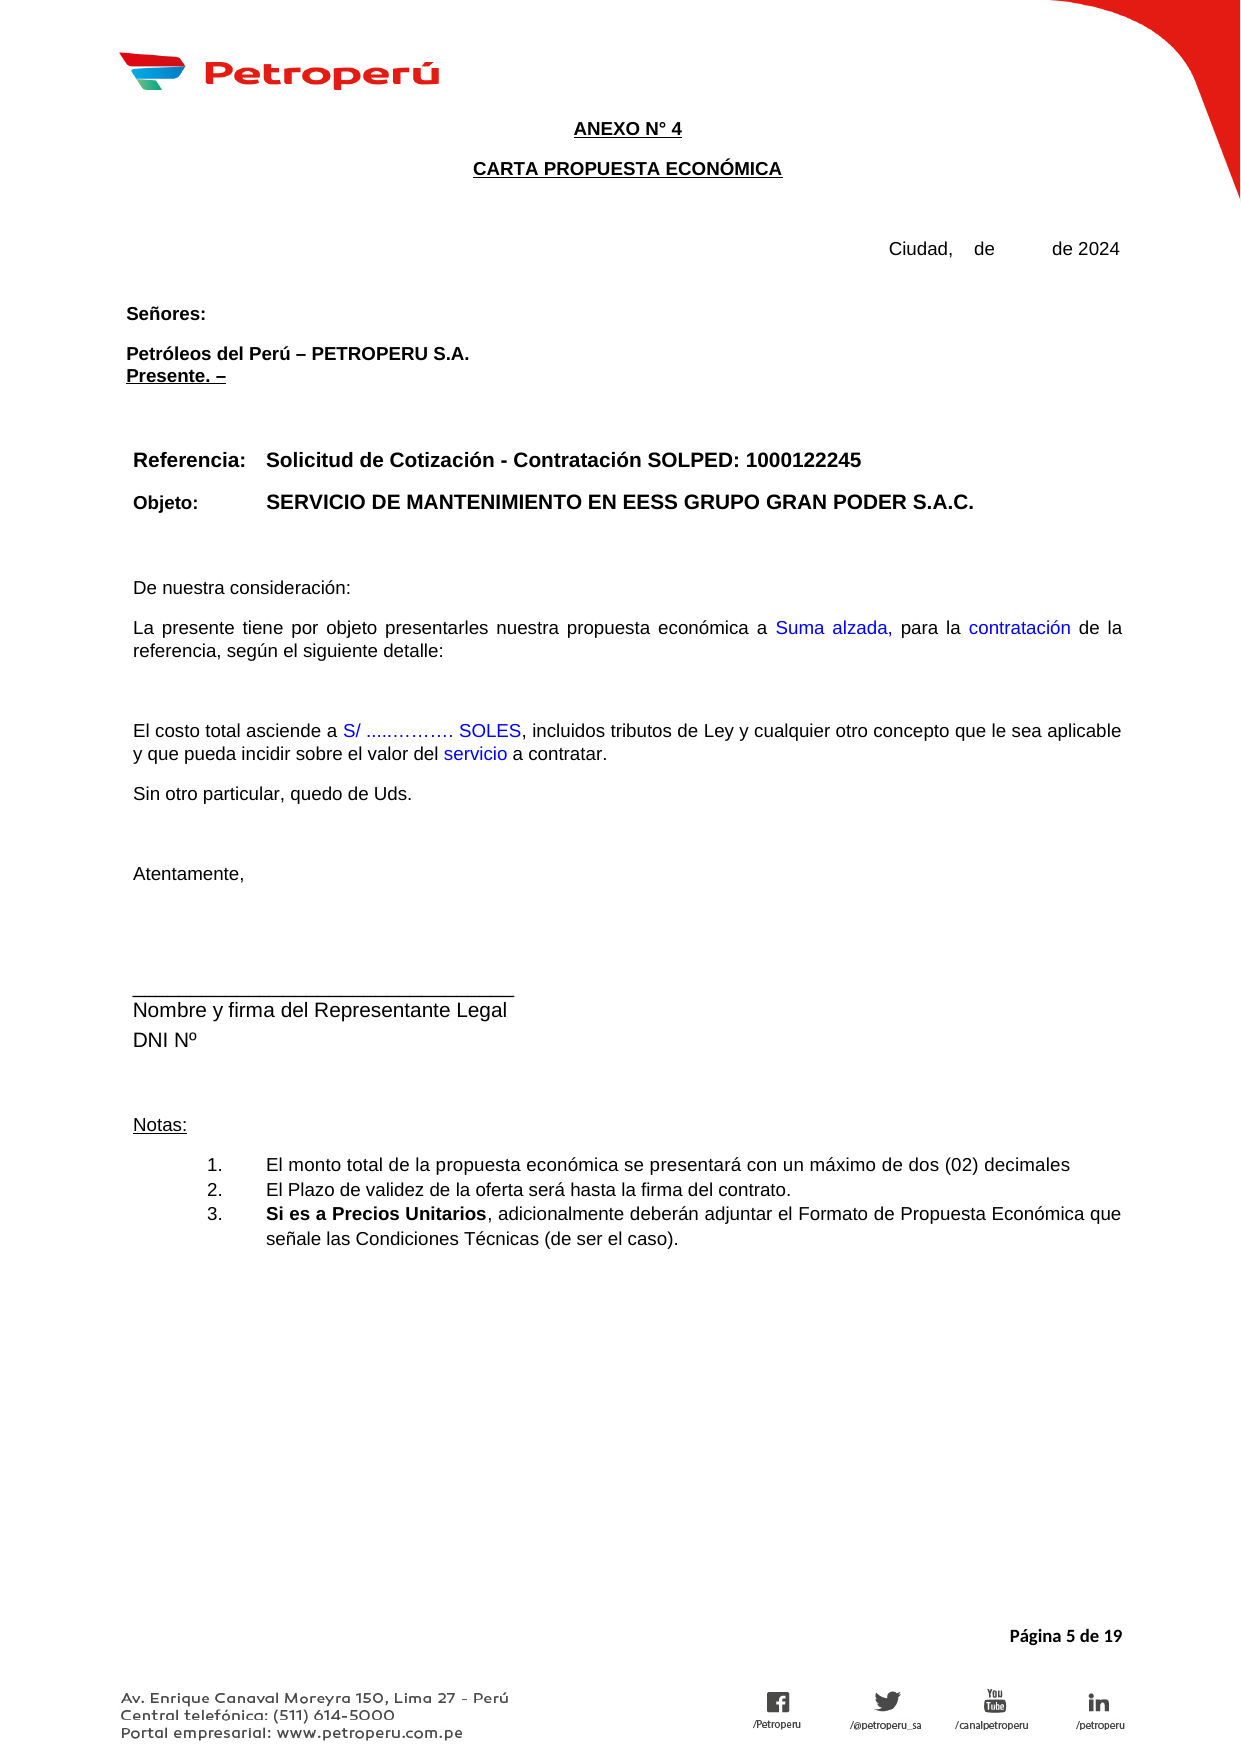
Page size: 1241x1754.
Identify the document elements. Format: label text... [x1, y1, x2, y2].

text CARTA PROPUESTA ECONÓMICA [133, 158, 1122, 180]
text Atentamente, [133, 863, 1122, 884]
text Petróleos del Perú – PETROPERU S.A. [126, 343, 1120, 364]
list El monto total de la propuesta económica se presentará con un máximo de dos (02) decimales [207, 1154, 1122, 1175]
text Ciudad, de de 2024 [724, 238, 1120, 259]
text Notas: [133, 1114, 1122, 1135]
text Señores: [126, 303, 1120, 325]
text De nuestra consideración: [133, 577, 1122, 598]
text La presente tiene por objeto presentarles nuestra propuesta económica a Suma alzada, para la contratación de la referencia, según el siguiente detalle: [133, 617, 1122, 662]
text Presente. – [126, 364, 1120, 386]
text El costo total asciende a S/ .....………. SOLES, incluidos tributos de Ley y cualquier otro concepto que le sea aplicable y que pueda incidir sobre el valor del servicio a contratar. [133, 720, 1122, 765]
text ANEXO N° 4 [133, 118, 1122, 140]
picture [2, 1680, 1241, 1754]
list El Plazo de validez de la oferta será hasta la firma del contrato. [207, 1178, 1122, 1200]
list Si es a Precios Unitarios, adicionalmente deberán adjuntar el Formato de Propuesta Económica que señale las Condiciones Técnicas (de ser el caso). [207, 1203, 1122, 1249]
picture [1, 0, 1241, 209]
text Referencia: Solicitud de Cotización - Contratación SOLPED: 1000122245 [133, 448, 1122, 472]
text Objeto: SERVICIO DE MANTENIMIENTO EN EESS GRUPO GRAN PODER S.A.C. [133, 490, 1122, 514]
text Sin otro particular, quedo de Uds. [133, 783, 1122, 804]
